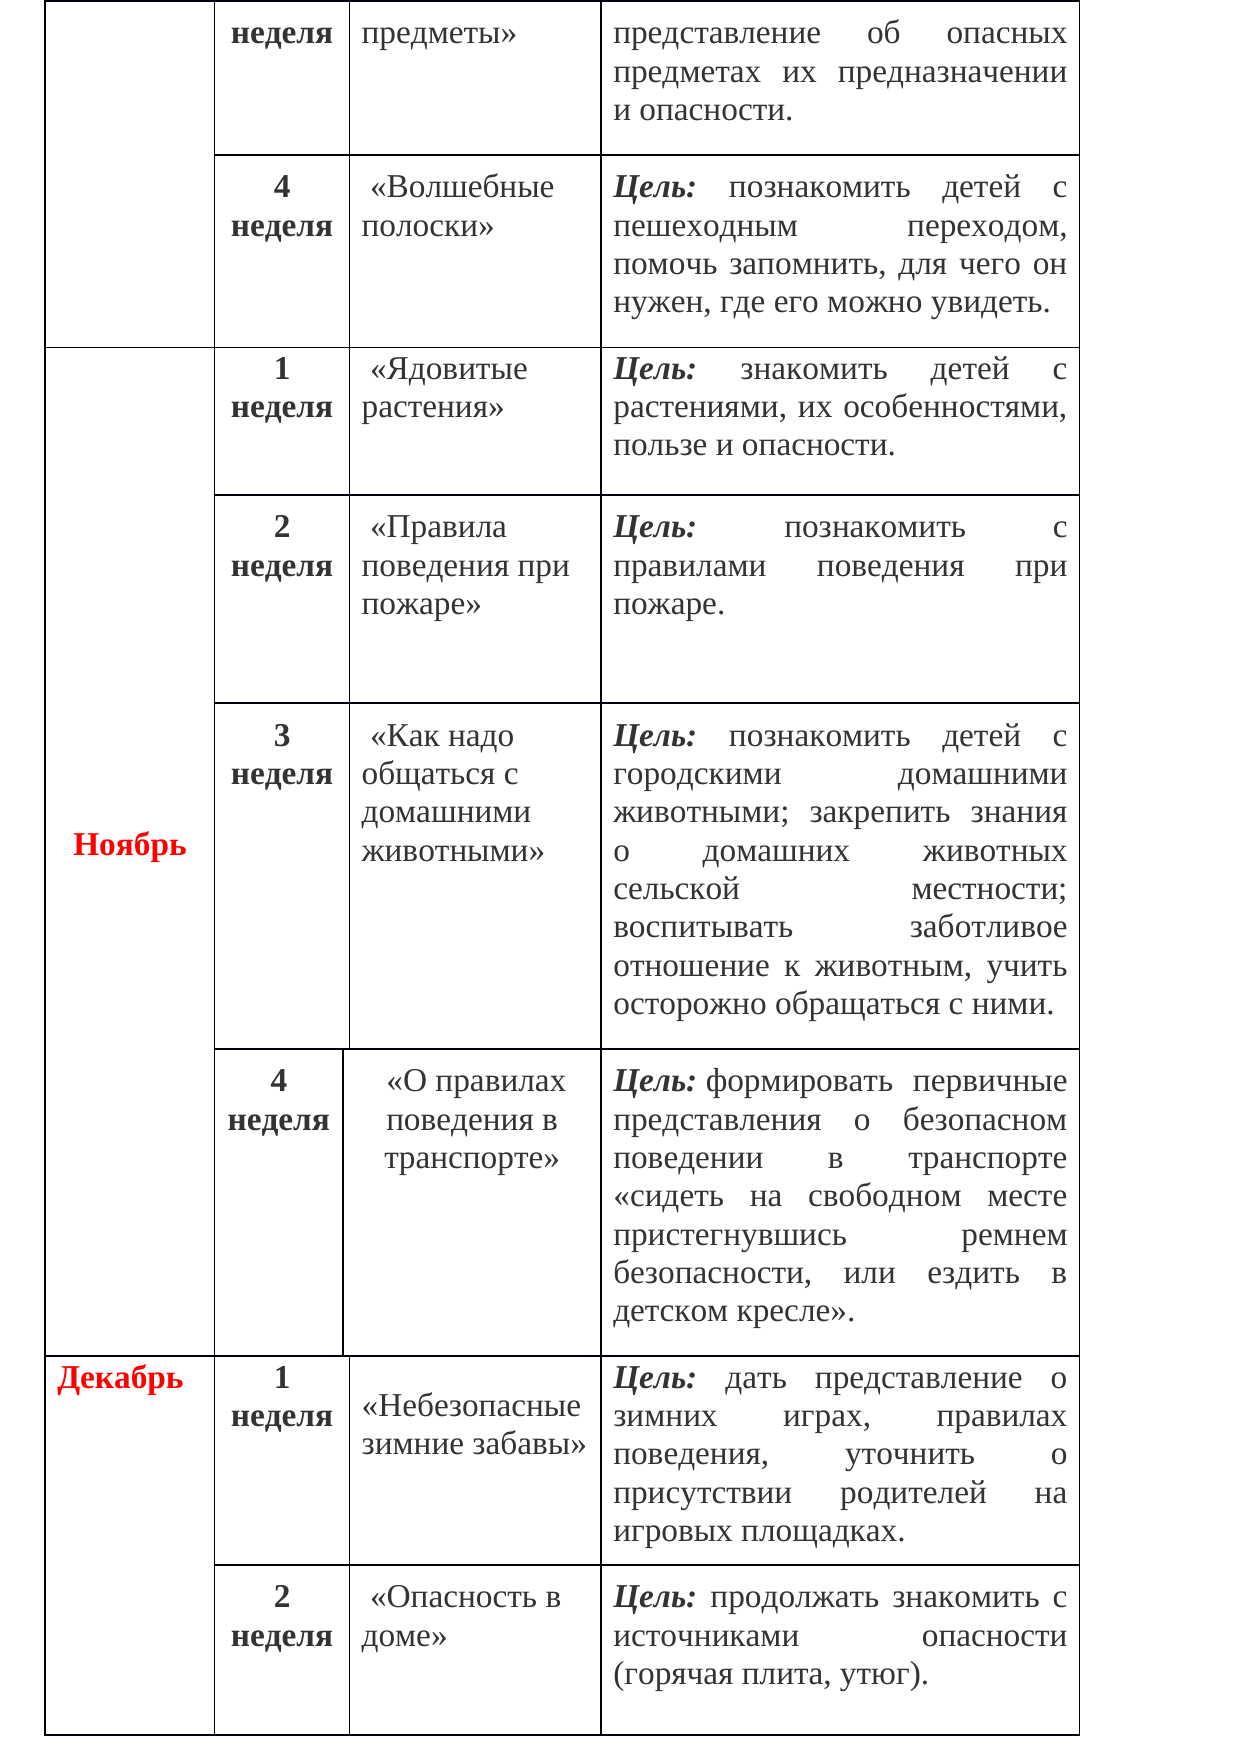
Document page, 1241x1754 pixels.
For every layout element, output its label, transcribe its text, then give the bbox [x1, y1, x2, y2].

table_cell 3 неделя [215, 704, 349, 1048]
table_cell 4 неделя [215, 1050, 342, 1355]
table_cell 2 неделя [215, 496, 349, 702]
table_cell «Волшебные полоски» [350, 156, 600, 346]
table_cell 3 неделя [215, 2, 349, 154]
table_cell Ноябрь [46, 348, 214, 1355]
table_cell «Как надо общаться с домашними животными» [350, 704, 600, 1048]
table_cell 1 неделя [215, 1357, 349, 1564]
table_cell 1 неделя [215, 348, 349, 494]
table_cell Цель: продолжать знакомить с источниками опасности (горячая плита, утюг). [602, 1566, 1079, 1734]
table_cell Цель: познакомить детей с городскими домашними животными; закрепить знания о домашних животных сельской местности; воспитывать заботливое отношение к животным, учить осторожно обращаться с ними. [602, 704, 1079, 1048]
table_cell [602, 2, 1079, 154]
table_cell Цель: дать представление о зимних играх, правилах поведения, уточнить о присутствии родителей на игровых площадках. [602, 1357, 1079, 1564]
table_cell «Правила поведения при пожаре» [350, 496, 600, 702]
table_cell «Опасные предметы» [350, 2, 600, 154]
table_cell «Ядовитые растения» [350, 348, 600, 494]
table_cell Цель: познакомить с правилами поведения при пожаре. [602, 496, 1079, 702]
table_cell «Опасность в доме» [350, 1566, 600, 1734]
table_cell «О правилах поведения в транспорте» [344, 1050, 600, 1355]
table_cell Декабрь [46, 1357, 214, 1734]
table_cell Цель: знакомить детей с растениями, их особенностями, пользе и опасности. [602, 348, 1079, 494]
table_cell Цель: познакомить детей с пешеходным переходом, помочь запомнить, для чего он нужен, где его можно увидеть. [602, 156, 1079, 346]
table_cell «Небезопасные зимние забавы» [350, 1357, 600, 1564]
table_cell 2 неделя [215, 1566, 349, 1734]
table_cell Цель: формировать первичные представления о безопасном поведении в транспорте «сидеть на свободном месте пристегнувшись ремнем безопасности, или ездить в детском кресле». [602, 1050, 1079, 1355]
table_cell 4 неделя [215, 156, 349, 346]
